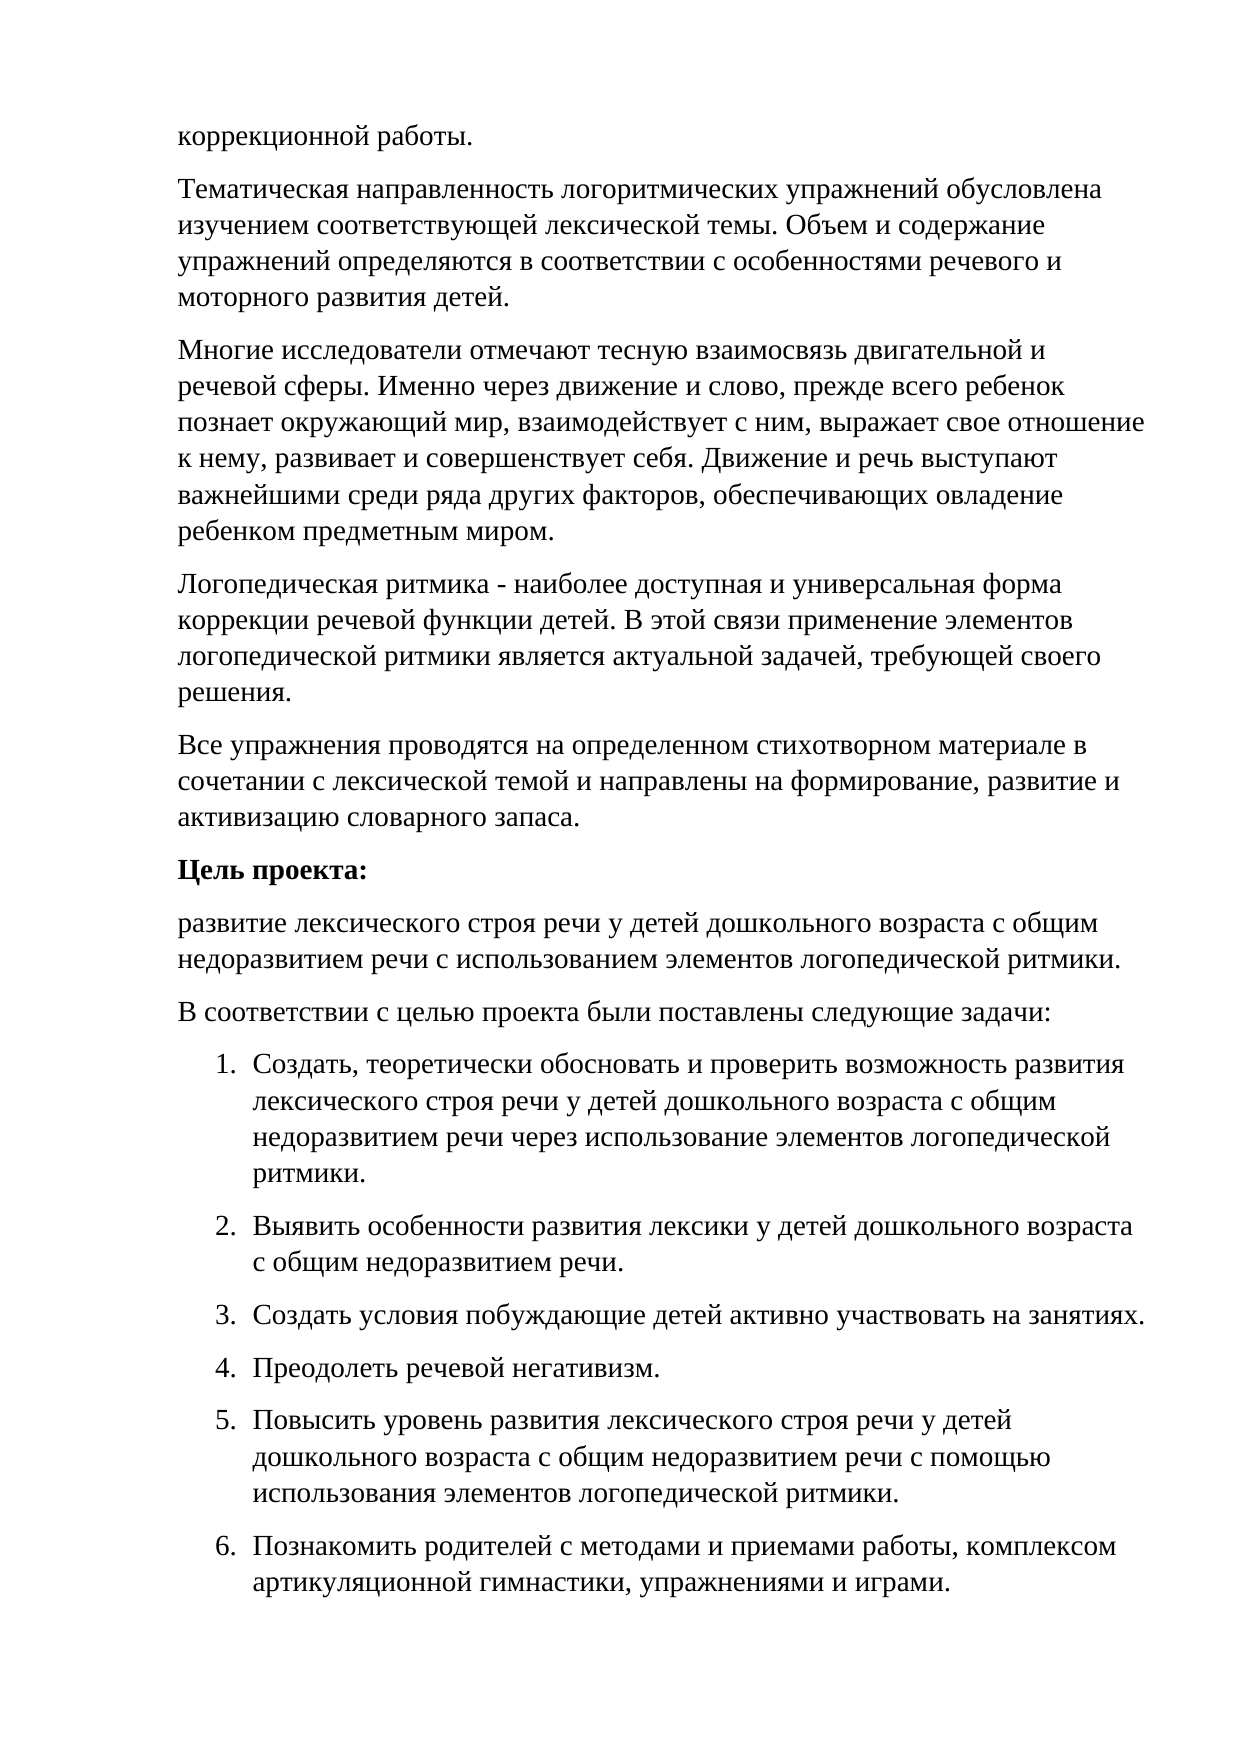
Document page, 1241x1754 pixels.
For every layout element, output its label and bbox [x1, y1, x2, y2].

table_header [177, 118, 1152, 1616]
